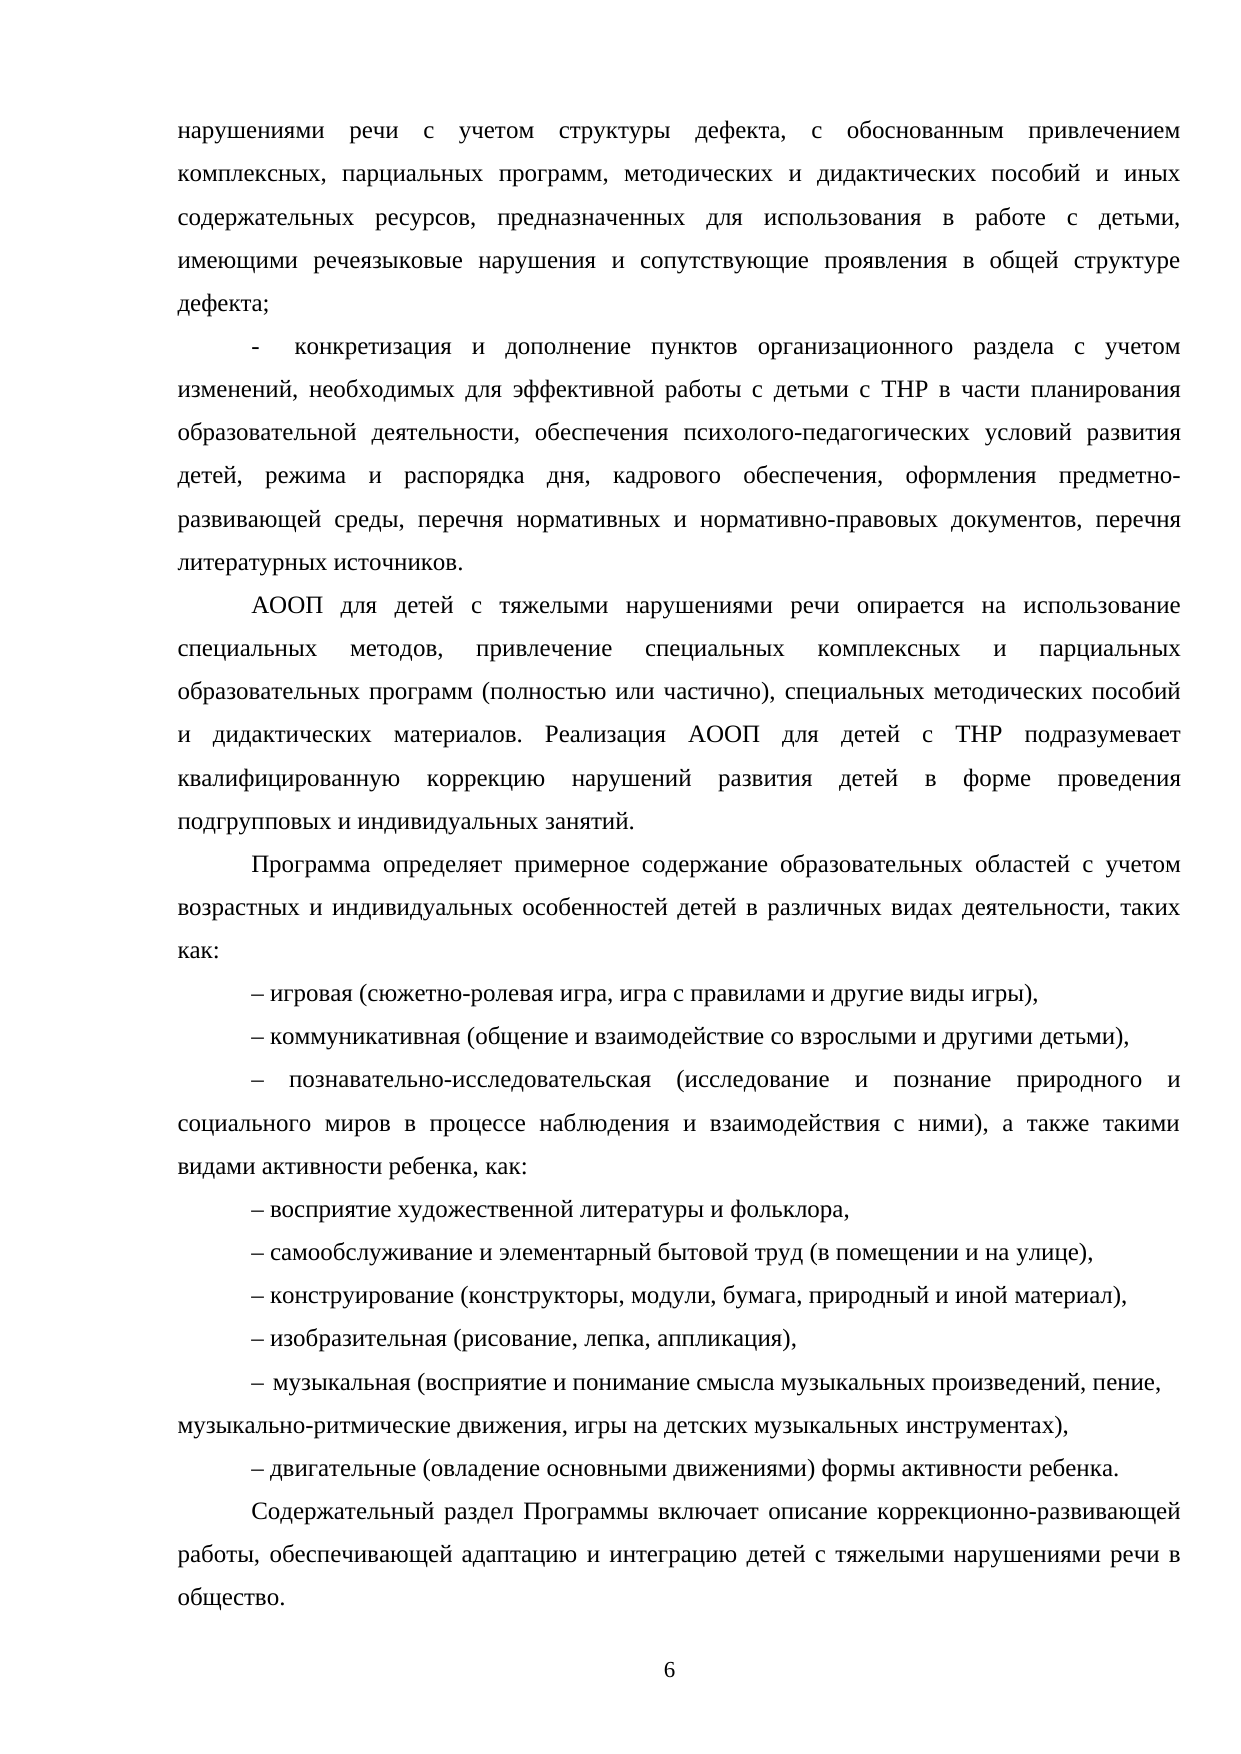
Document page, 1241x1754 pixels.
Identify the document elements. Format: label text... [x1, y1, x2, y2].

list конкретизация и дополнение пунктов организационного раздела с учетом изменений, необходимых для эффективной работы с детьми с ТНР в части планирования образовательной деятельности, обеспечения психолого-педагогических условий развития детей, режима и распорядка дня, кадрового обеспечения, оформления предметно- развивающей среды, перечня нормативных и нормативно-правовых документов, перечня литературных источников. [177, 331, 1182, 576]
list игровая (сюжетно-ролевая игра, игра с правилами и другие виды игры), [177, 978, 1194, 1007]
list самообслуживание и элементарный бытовой труд (в помещении и на улице), [177, 1237, 1194, 1266]
list музыкальная (восприятие и понимание смысла музыкальных произведений, пение, музыкально-ритмические движения, игры на детских музыкальных инструментах), [177, 1367, 1181, 1438]
list изобразительная (рисование, лепка, аппликация), [177, 1323, 1194, 1352]
list двигательные (овладение основными движениями) формы активности ребенка. [177, 1453, 1194, 1482]
list конструирование (конструкторы, модули, бумага, природный и иной материал), [177, 1280, 1194, 1309]
list познавательно-исследовательская (исследование и познание природного и социального миров в процессе наблюдения и взаимодействия с ними), а также такими видами активности ребенка, как: [177, 1064, 1181, 1179]
text АООП для детей с тяжелыми нарушениями речи опирается на использование специальных методов, привлечение специальных комплексных и парциальных образовательных программ (полностью или частично), специальных методических пособий и дидактических материалов. Реализация АООП для детей с ТНР подразумевает квалифицированную коррекцию нарушений развития детей в форме проведения подгрупповых и индивидуальных занятий. [177, 590, 1182, 834]
list коммуникативная (общение и взаимодействие со взрослыми и другими детьми), [177, 1021, 1194, 1050]
list восприятие художественной литературы и фольклора, [177, 1194, 1194, 1223]
text Содержательный раздел Программы включает описание коррекционно-развивающей работы, обеспечивающей адаптацию и интеграцию детей с тяжелыми нарушениями речи в общество. [177, 1496, 1181, 1611]
text Программа определяет примерное содержание образовательных областей с учетом возрастных и индивидуальных особенностей детей в различных видах деятельности, таких как: [177, 849, 1182, 964]
text нарушениями речи с учетом структуры дефекта, с обоснованным привлечением комплексных, парциальных программ, методических и дидактических пособий и иных содержательных ресурсов, предназначенных для использования в работе с детьми, имеющими речеязыковые нарушения и сопутствующие проявления в общей структуре дефекта; [177, 115, 1181, 317]
